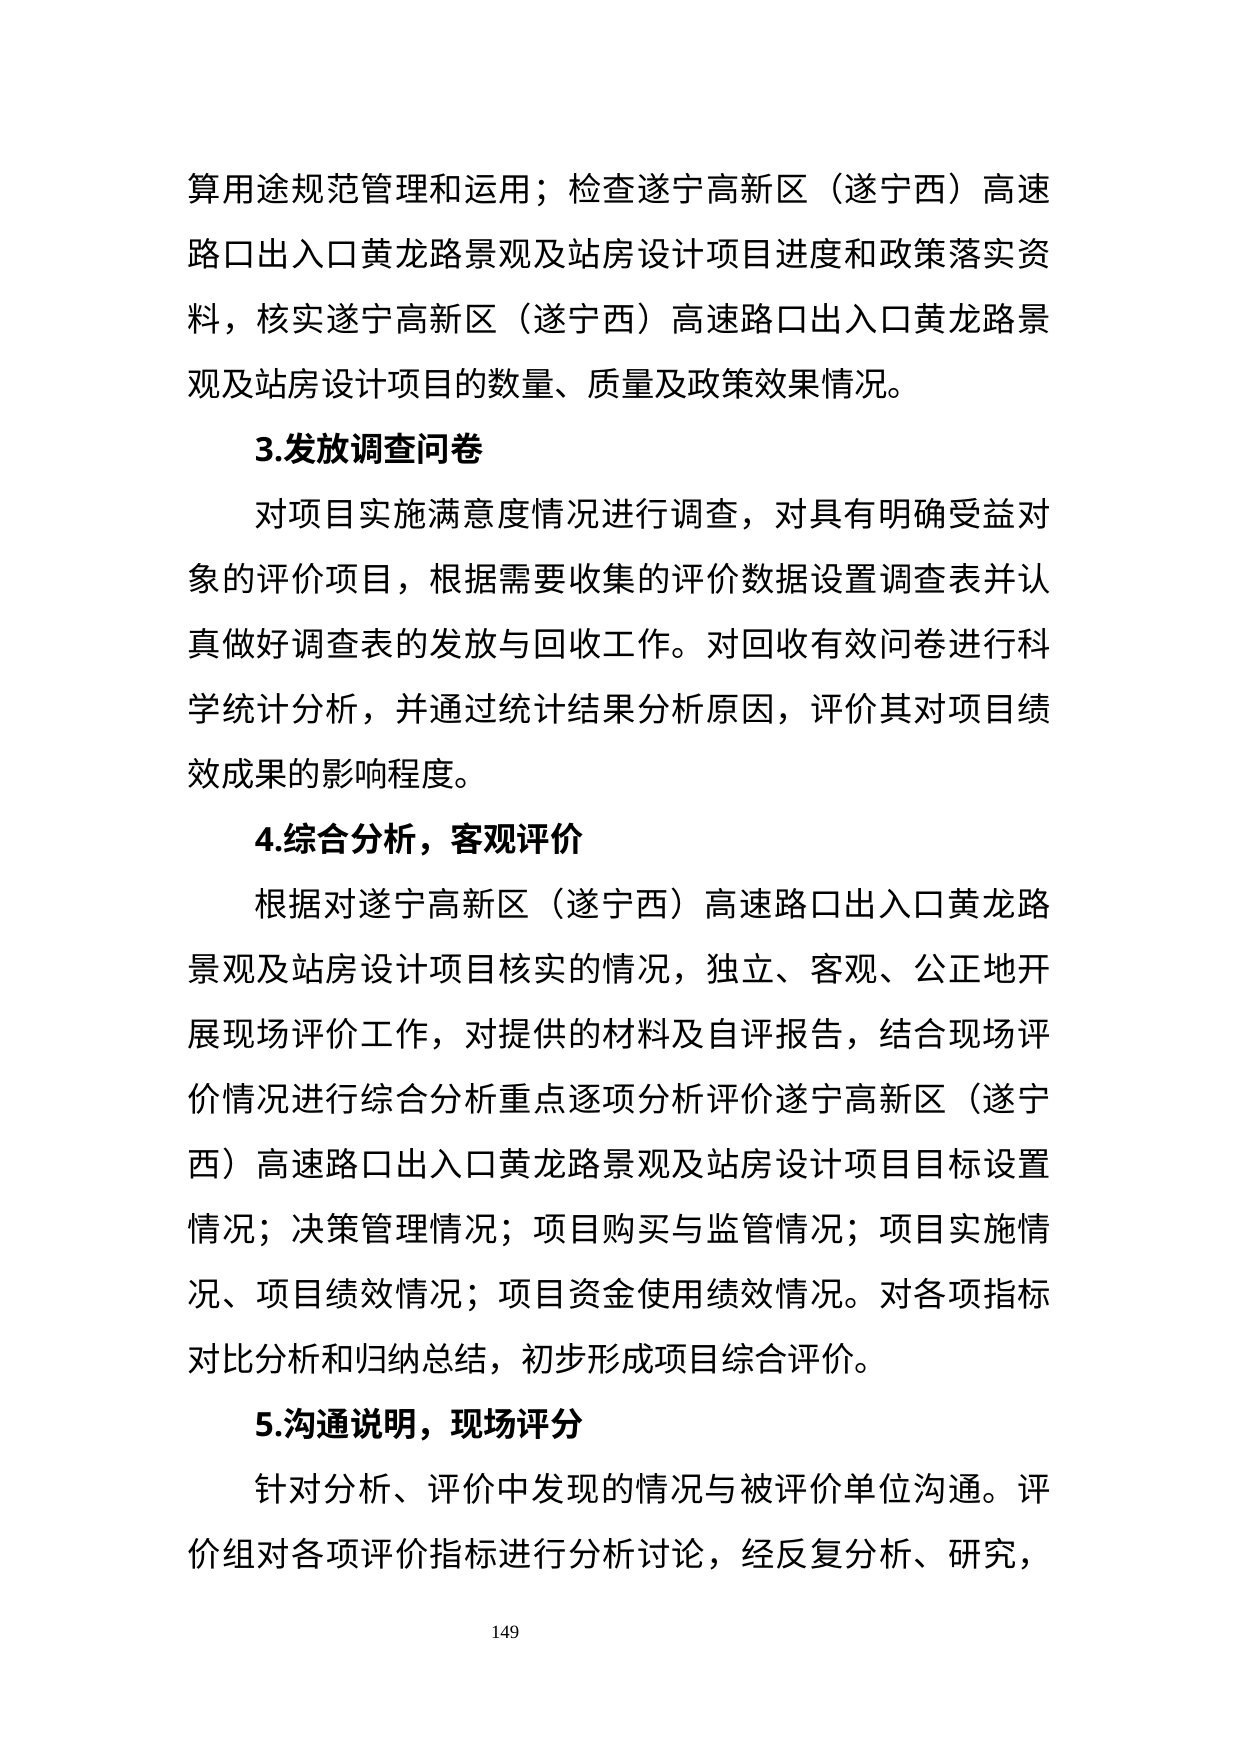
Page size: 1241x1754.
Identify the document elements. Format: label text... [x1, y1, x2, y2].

text 5.沟通说明，现场评分 [187, 1389, 1053, 1454]
text 根据对遂宁高新区（遂宁西）高速路口出入口黄龙路景观及站房设计项目核实的情况，独立、客观、公正地开展现场评价工作，对提供的材料及自评报告，结合现场评价情况进行综合分析重点逐项分析评价遂宁高新区（遂宁西）高速路口出入口黄龙路景观及站房设计项目目标设置情况；决策管理情况；项目购买与监管情况；项目实施情况、项目绩效情况；项目资金使用绩效情况。对各项指标对比分析和归纳总结，初步形成项目综合评价。 [187, 869, 1053, 1389]
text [187, 154, 1053, 414]
subtitle 3.发放调查问卷 [187, 414, 1053, 479]
text 对项目实施满意度情况进行调查，对具有明确受益对象的评价项目，根据需要收集的评价数据设置调查表并认真做好调查表的发放与回收工作。对回收有效问卷进行科学统计分析，并通过统计结果分析原因，评价其对项目绩效成果的影响程度。 [187, 479, 1053, 804]
subtitle 4.综合分析，客观评价 [187, 804, 1053, 869]
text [187, 1454, 1053, 1584]
